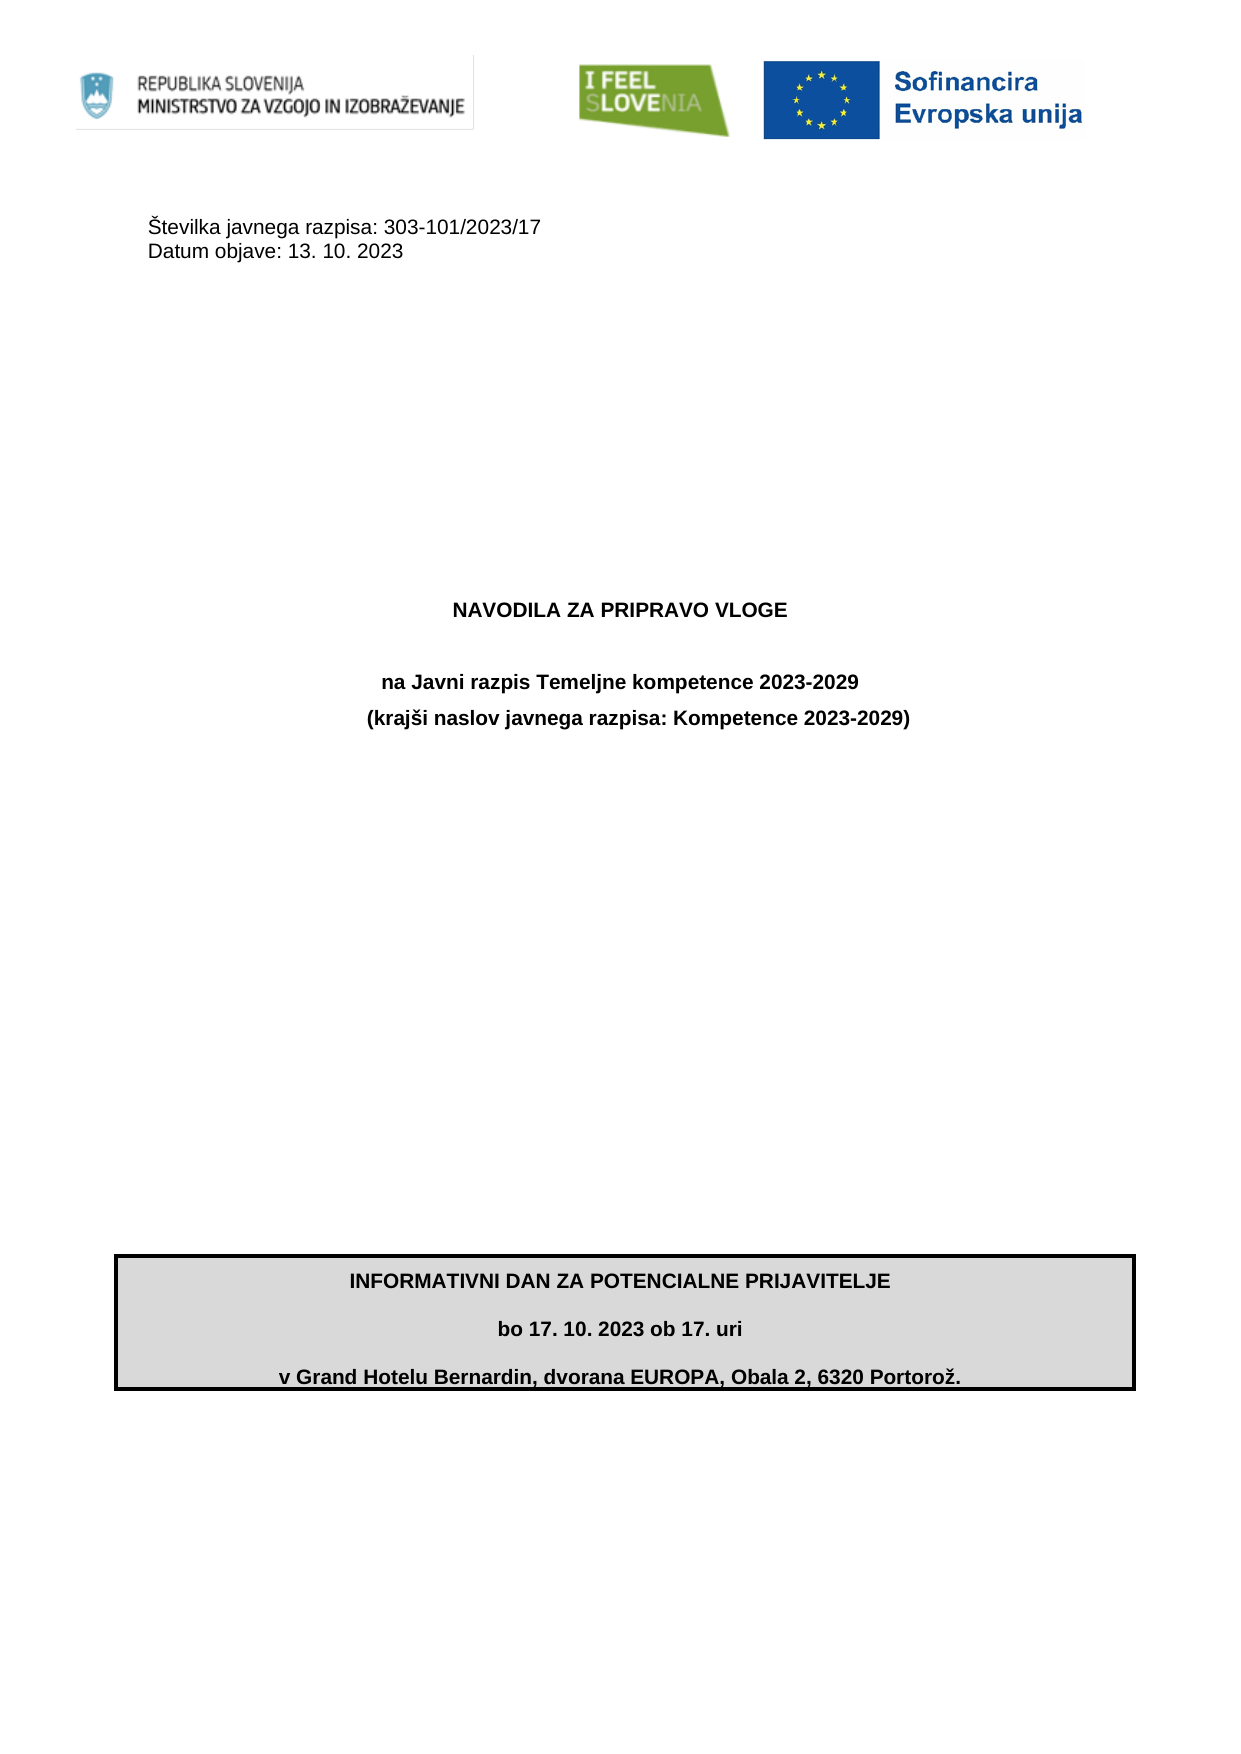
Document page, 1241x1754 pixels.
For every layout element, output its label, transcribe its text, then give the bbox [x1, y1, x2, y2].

picture [571, 59, 736, 141]
text (krajši naslov javnega razpisa: Kompetence 2023-2029) [185, 706, 1093, 730]
text v Grand Hotelu Bernardin, dvorana EUROPA, Obala 2, 6320 Portorož. [148, 1365, 1093, 1389]
text Datum objave: 13. 10. 2023 [148, 239, 1093, 263]
text bo 17. 10. 2023 ob 17. uri [148, 1317, 1093, 1341]
picture [759, 59, 1085, 140]
text INFORMATIVNI DAN ZA POTENCIALNE PRIJAVITELJE [148, 1269, 1093, 1293]
text Številka javnega razpisa: 303-101/2023/17 [148, 215, 1093, 239]
text na Javni razpis Temeljne kompetence 2023-2029 [148, 670, 1093, 694]
text NAVODILA ZA PRIPRAVO VLOGE [148, 598, 1093, 622]
